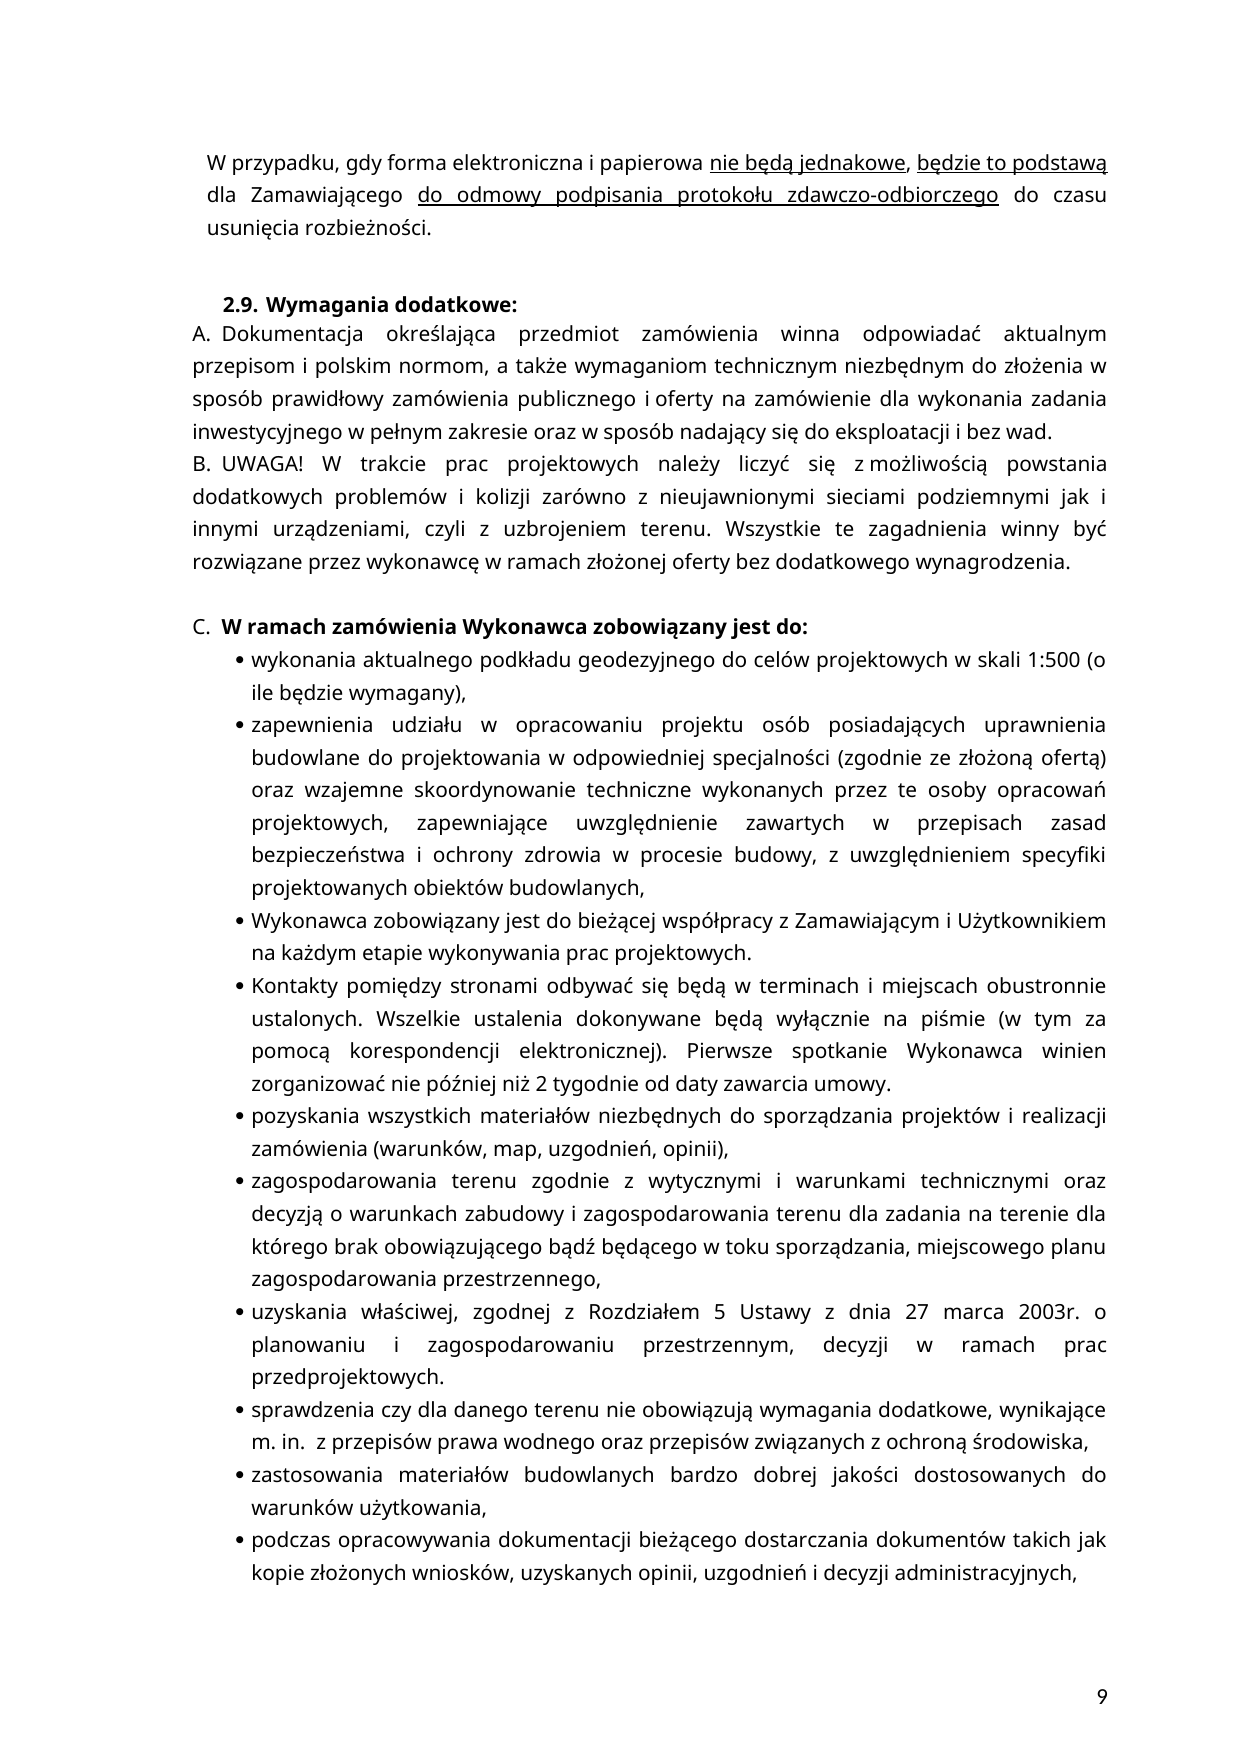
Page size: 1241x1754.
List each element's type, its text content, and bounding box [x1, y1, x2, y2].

list UWAGA! W trakcie prac projektowych należy liczyć się z możliwością powstania dodatkowych problemów i kolizji zarówno z nieujawnionymi sieciami podziemnymi jak i innymi urządzeniami, czyli z uzbrojeniem terenu. Wszystkie te zagadnienia winny być rozwiązane przez wykonawcę w ramach złożonej oferty bez dodatkowego wynagrodzenia. [192, 449, 1107, 576]
list wykonania aktualnego podkładu geodezyjnego do celów projektowych w skali 1:500 (o ile będzie wymagany), [236, 645, 1107, 706]
list Dokumentacja określająca przedmiot zamówienia winna odpowiadać aktualnym przepisom i polskim normom, a także wymaganiom technicznym niezbędnym do złożenia w sposób prawidłowy zamówienia publicznego i oferty na zamówienie dla wykonania zadania inwestycyjnego w pełnym zakresie oraz w sposób nadający się do eksploatacji i bez wad. [192, 319, 1107, 445]
list sprawdzenia czy dla danego terenu nie obowiązują wymagania dodatkowe, wynikające m. in. z przepisów prawa wodnego oraz przepisów związanych z ochroną środowiska, [236, 1395, 1107, 1456]
list W ramach zamówienia Wykonawca zobowiązany jest do: [192, 612, 1107, 641]
list uzyskania właściwej, zgodnej z Rozdziałem 5 Ustawy z dnia 27 marca 2003r. o planowaniu i zagospodarowaniu przestrzennym, decyzji w ramach prac przedprojektowych. [236, 1297, 1107, 1391]
list pozyskania wszystkich materiałów niezbędnych do sporządzania projektów i realizacji zamówienia (warunków, map, uzgodnień, opinii), [236, 1101, 1107, 1162]
list zagospodarowania terenu zgodnie z wytycznymi i warunkami technicznymi oraz decyzją o warunkach zabudowy i zagospodarowania terenu dla zadania na terenie dla którego brak obowiązującego bądź będącego w toku sporządzania, miejscowego planu zagospodarowania przestrzennego, [236, 1167, 1107, 1293]
list Wykonawca zobowiązany jest do bieżącej współpracy z Zamawiającym i Użytkownikiem na każdym etapie wykonywania prac projektowych. [236, 906, 1107, 967]
text W przypadku, gdy forma elektroniczna i papierowa nie będą jednakowe, będzie to podstawą dla Zamawiającego do odmowy podpisania protokołu zdawczo-odbiorczego do czasu usunięcia rozbieżności. [207, 148, 1107, 241]
list zastosowania materiałów budowlanych bardzo dobrej jakości dostosowanych do warunków użytkowania, [236, 1460, 1107, 1521]
subtitle Wymagania dodatkowe: [223, 291, 1107, 319]
list zapewnienia udziału w opracowaniu projektu osób posiadających uprawnienia budowlane do projektowania w odpowiedniej specjalności (zgodnie ze złożoną ofertą) oraz wzajemne skoordynowanie techniczne wykonanych przez te osoby opracowań projektowych, zapewniające uwzględnienie zawartych w przepisach zasad bezpieczeństwa i ochrony zdrowia w procesie budowy, z uwzględnieniem specyfiki projektowanych obiektów budowlanych, [236, 710, 1107, 902]
list Kontakty pomiędzy stronami odbywać się będą w terminach i miejscach obustronnie ustalonych. Wszelkie ustalenia dokonywane będą wyłącznie na piśmie (w tym za pomocą korespondencji elektronicznej). Pierwsze spotkanie Wykonawca winien zorganizować nie później niż 2 tygodnie od daty zawarcia umowy. [236, 971, 1107, 1097]
list podczas opracowywania dokumentacji bieżącego dostarczania dokumentów takich jak kopie złożonych wniosków, uzyskanych opinii, uzgodnień i decyzji administracyjnych, [236, 1525, 1107, 1586]
